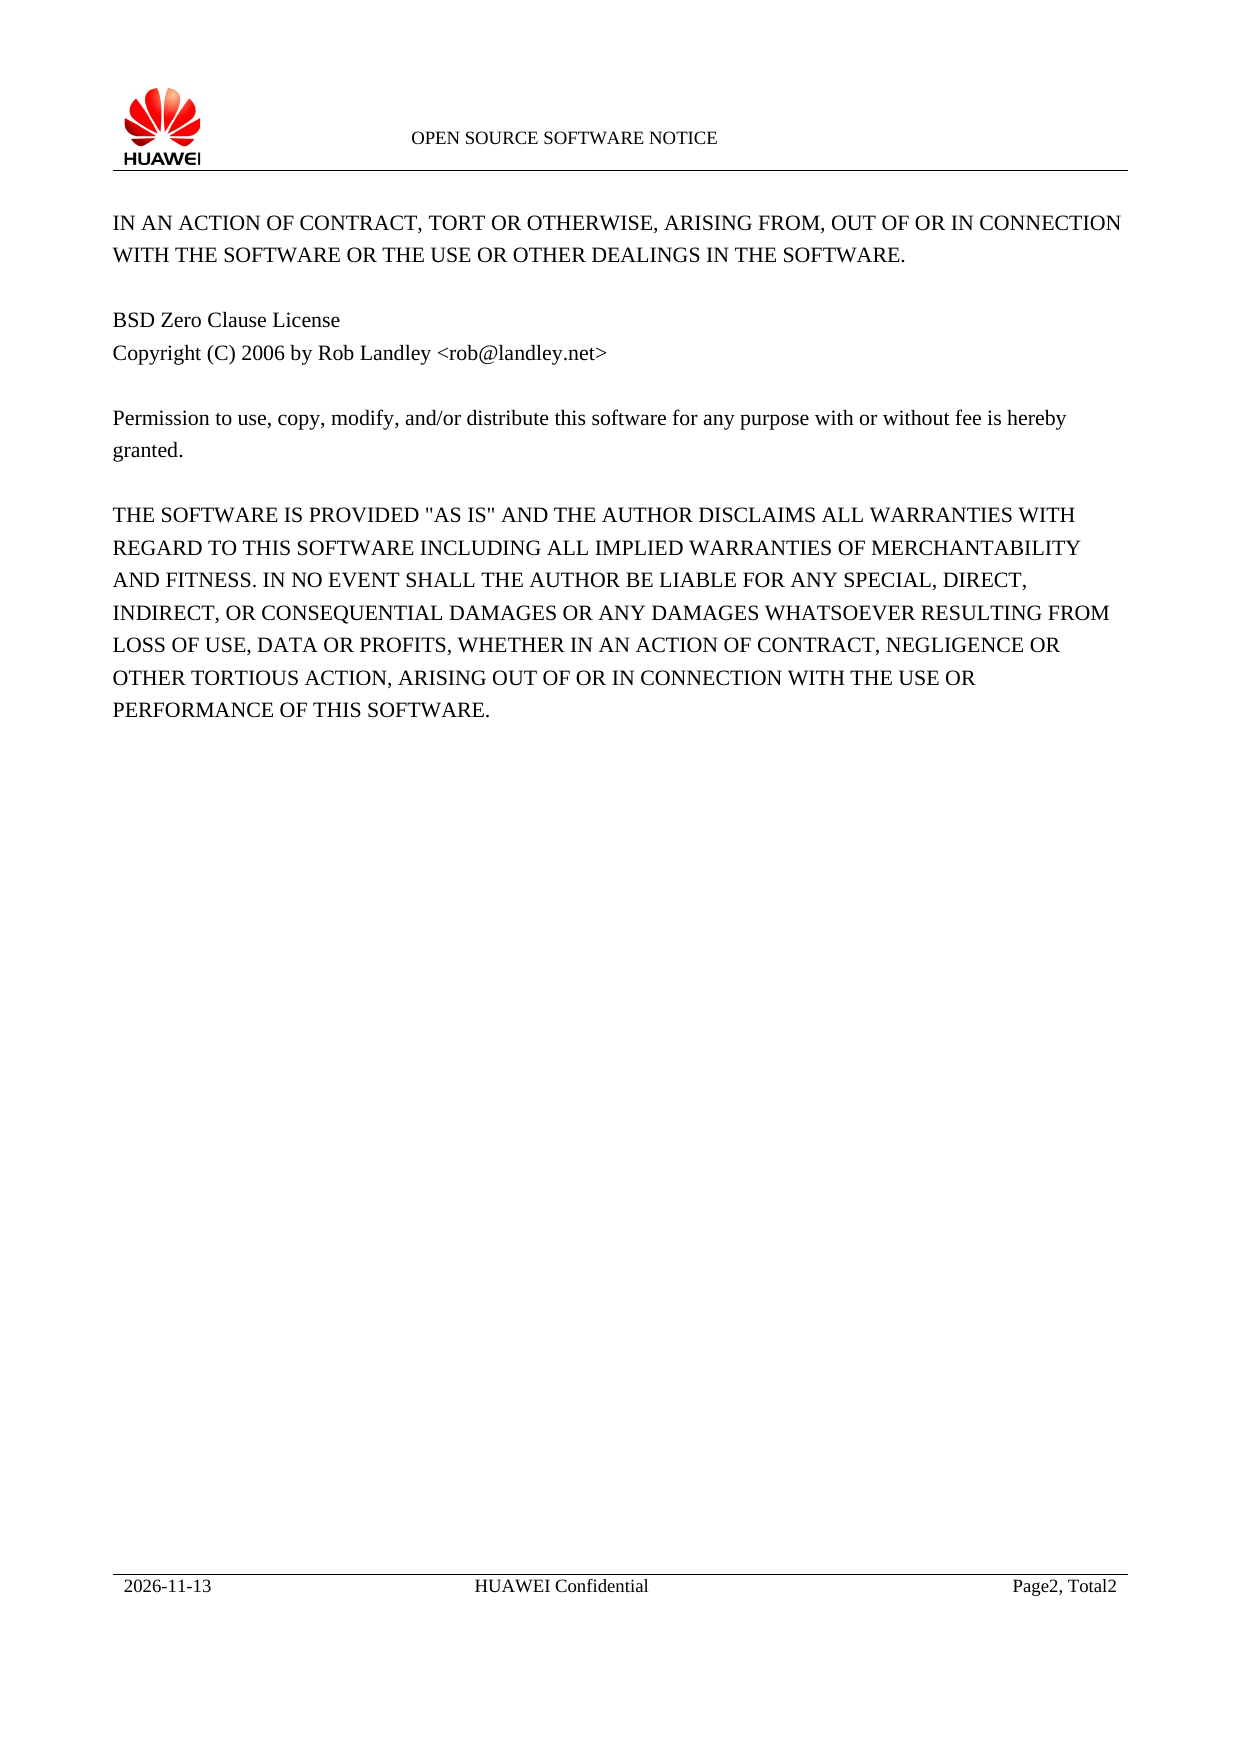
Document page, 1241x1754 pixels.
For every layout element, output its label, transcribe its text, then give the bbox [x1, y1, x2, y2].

picture [124, 88, 201, 165]
